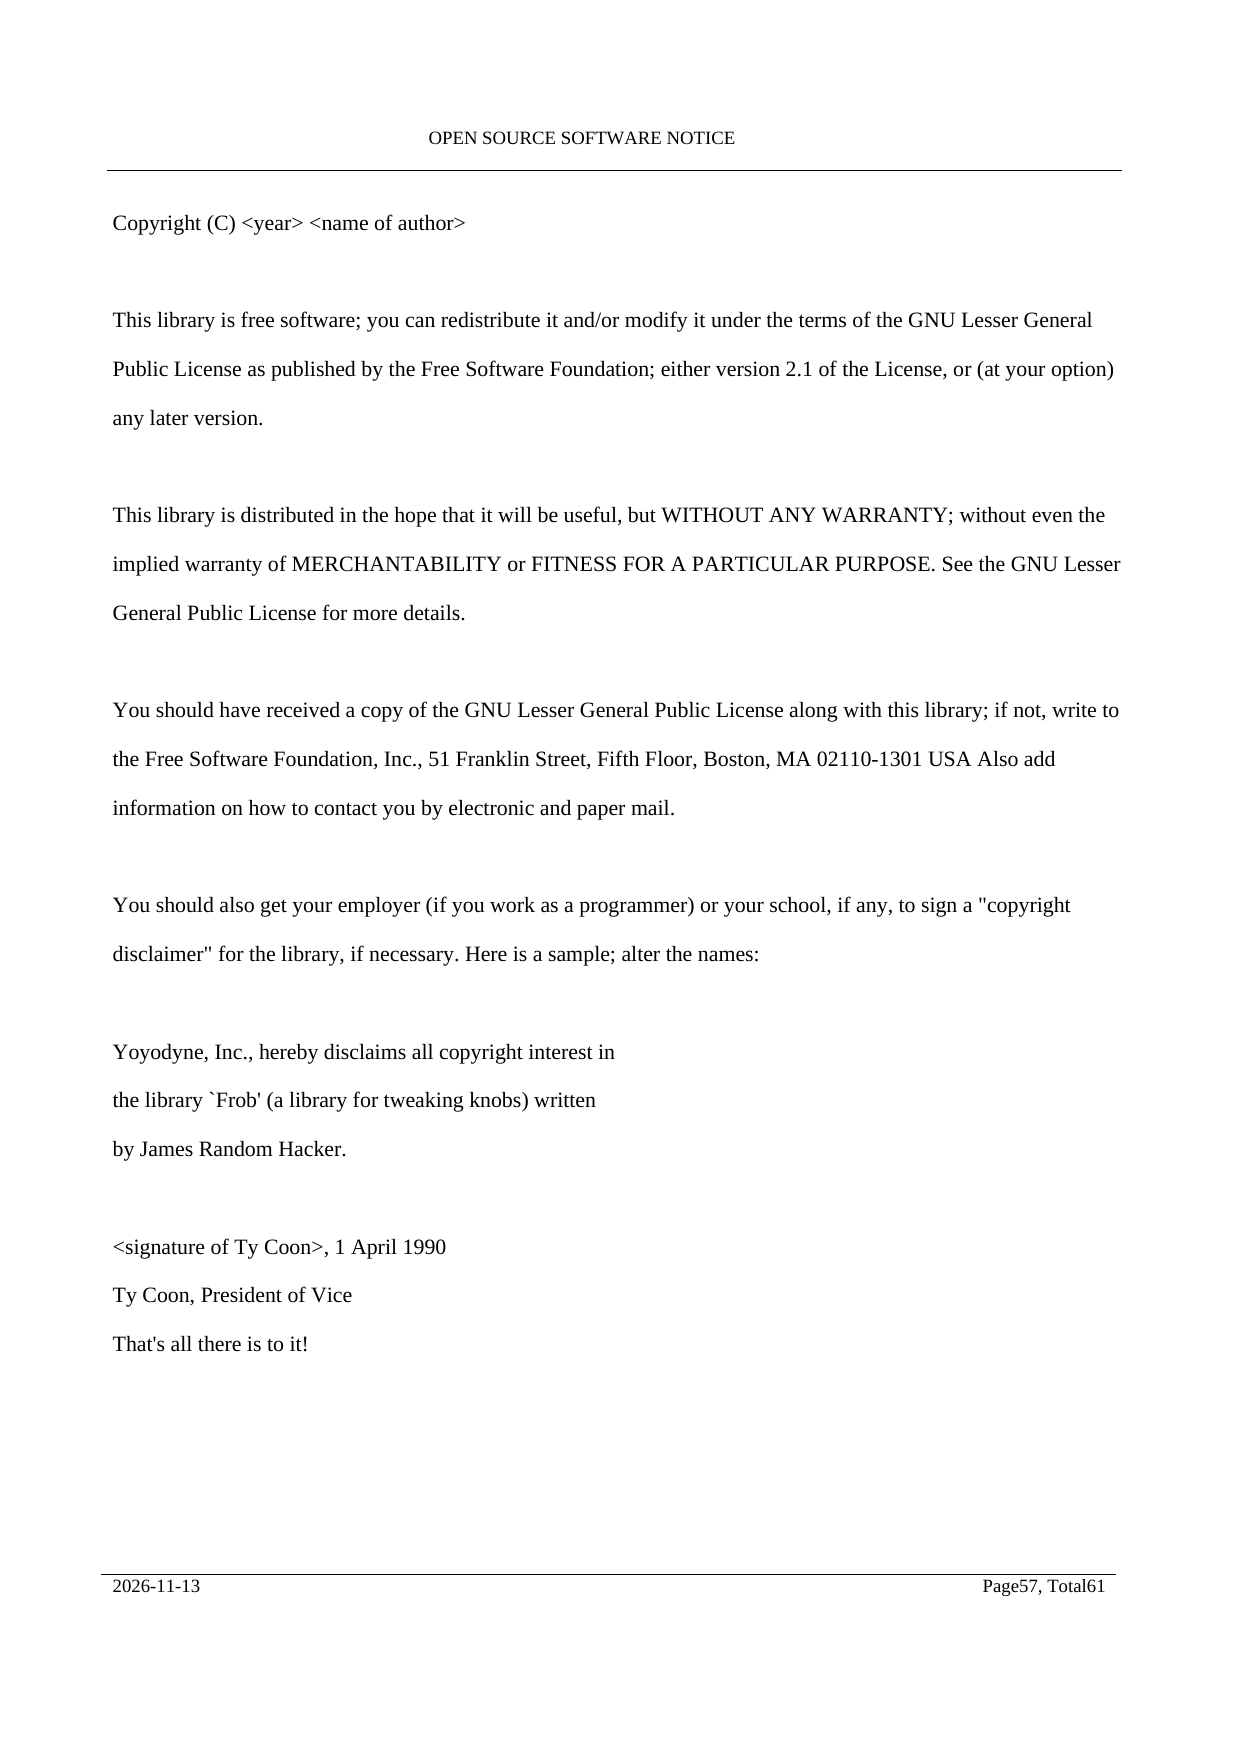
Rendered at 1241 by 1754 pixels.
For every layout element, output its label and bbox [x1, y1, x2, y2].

text [112, 206, 1128, 1360]
